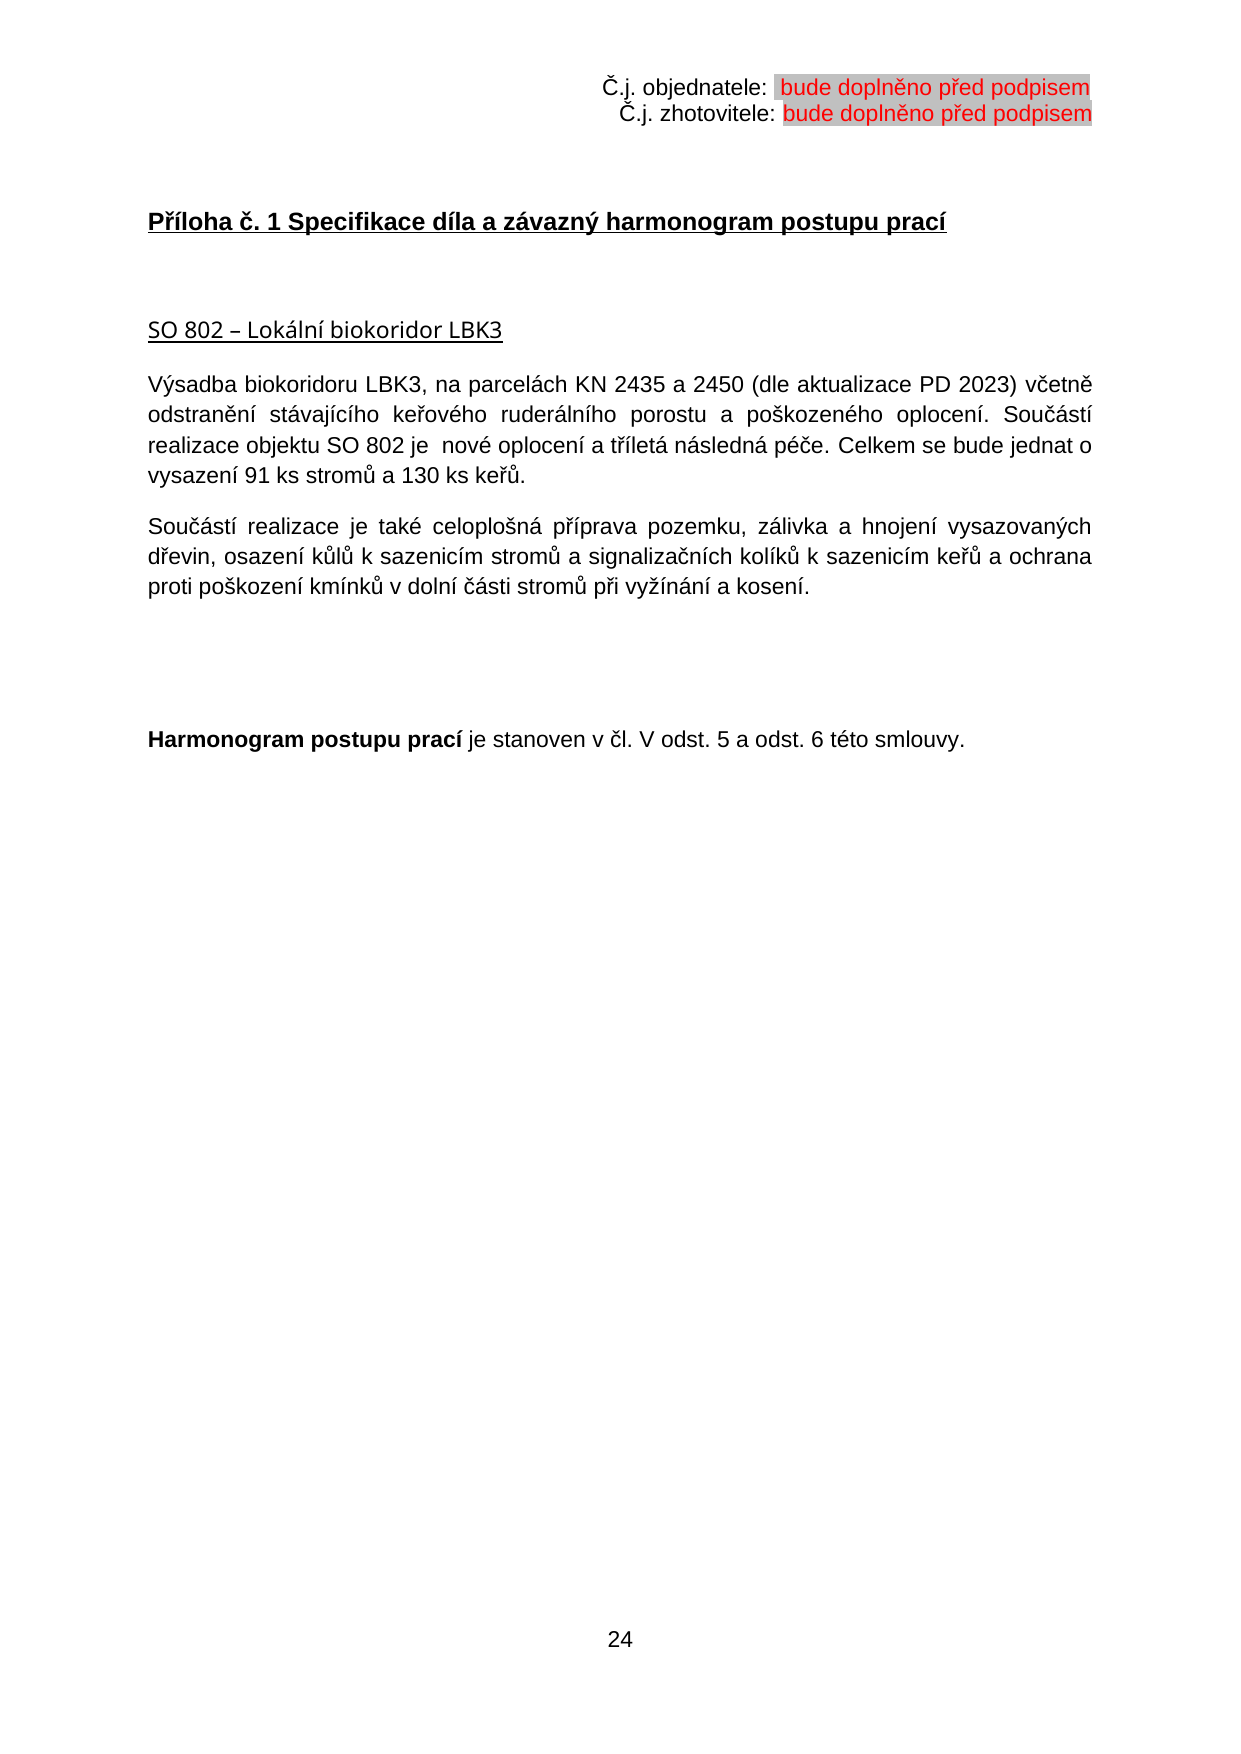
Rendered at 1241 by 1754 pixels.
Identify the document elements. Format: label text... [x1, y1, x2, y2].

text Součástí realizace je také celoplošná příprava pozemku, zálivka a hnojení vysazovaných dřevin, osazení kůlů k sazenicím stromů a signalizačních kolíků k sazenicím keřů a ochrana proti poškození kmínků v dolní části stromů při vyžínání a kosení. [148, 513, 1093, 599]
text Výsadba biokoridoru LBK3, na parcelách KN 2435 a 2450 (dle aktualizace PD 2023) včetně odstranění stávajícího keřového ruderálního porostu a poškozeného oplocení. Součástí realizace objektu SO 802 je nové oplocení a tříletá následná péče. Celkem se bude jednat o vysazení 91 ks stromů a 130 ks keřů. [148, 371, 1093, 488]
text SO 802 – Lokální biokoridor LBK3 [148, 314, 1093, 346]
text Harmonogram postupu prací je stanoven v čl. V odst. 5 a odst. 6 této smlouvy. [148, 726, 1093, 753]
text Příloha č. 1 Specifikace díla a závazný harmonogram postupu prací [148, 207, 1093, 235]
